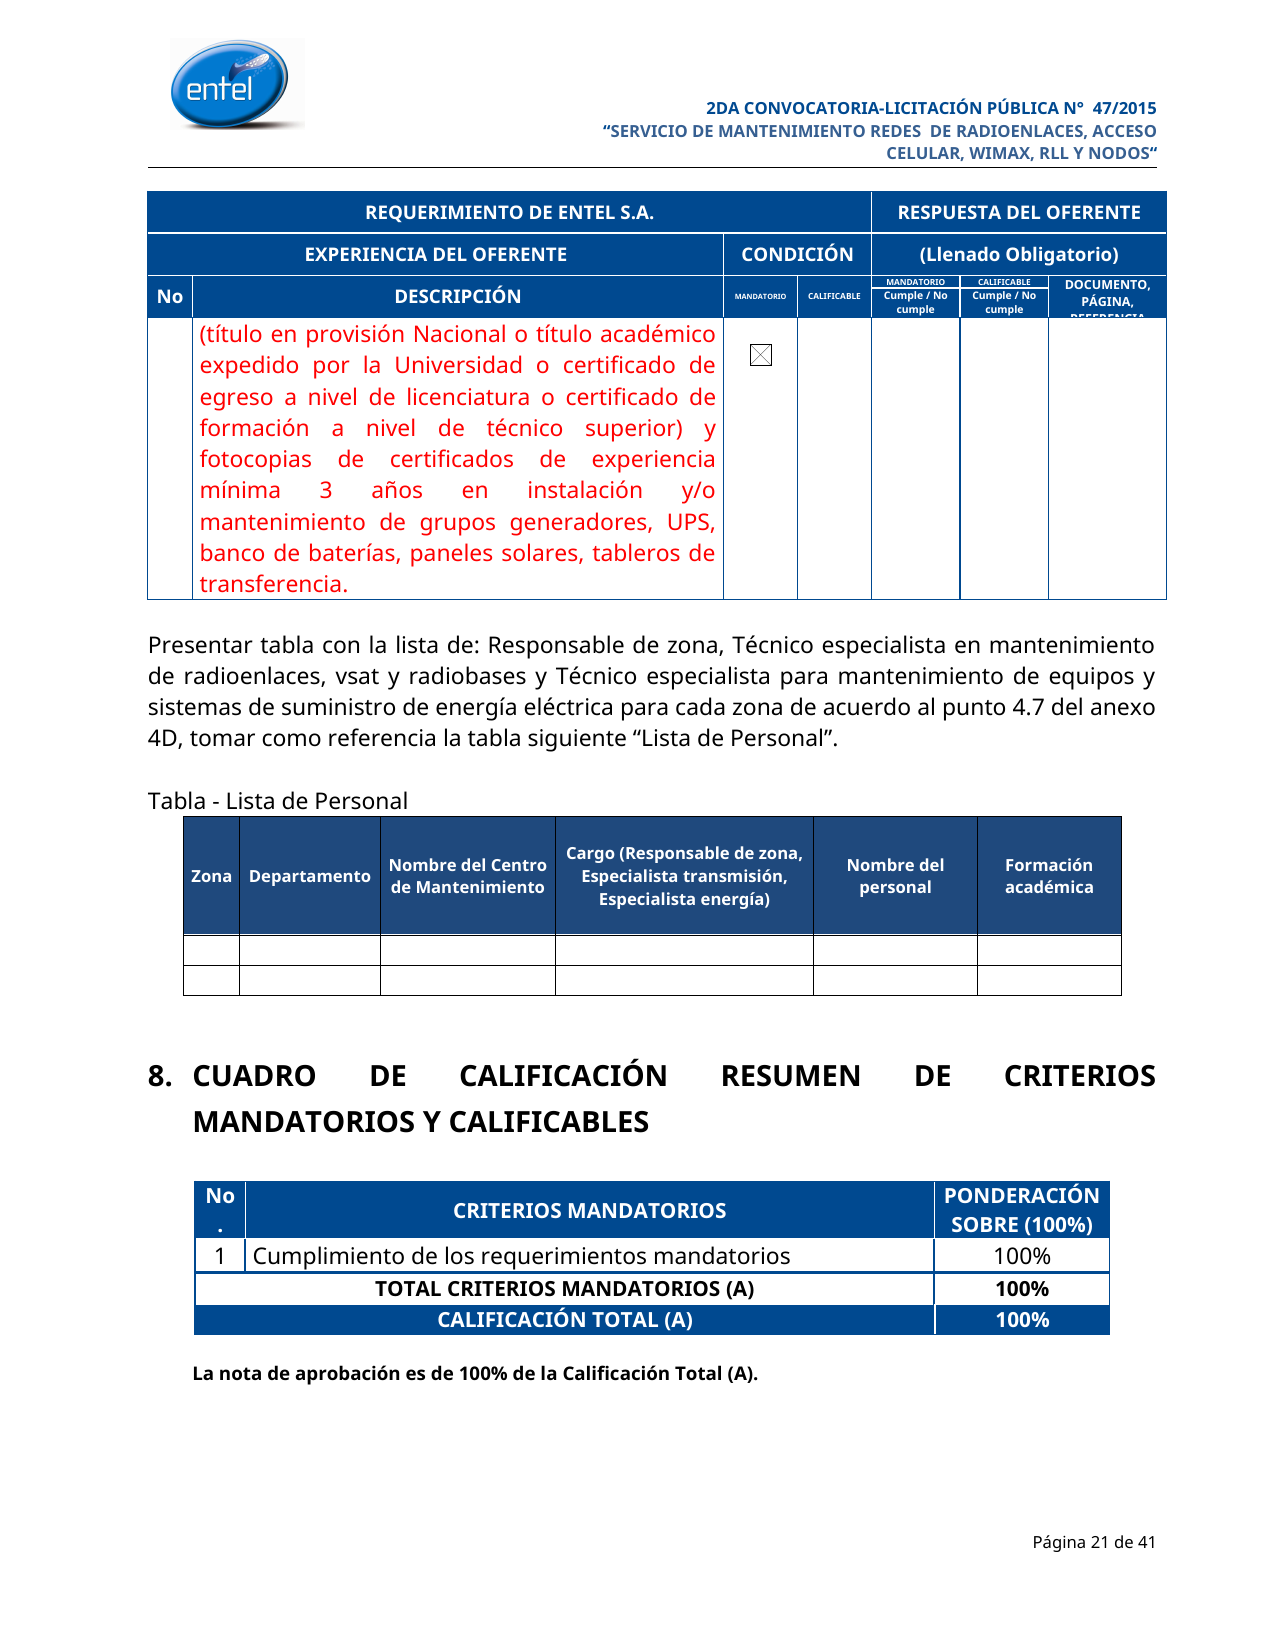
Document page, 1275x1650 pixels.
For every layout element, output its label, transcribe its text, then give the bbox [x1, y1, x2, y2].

table_cell DESCRIPCIÓN [193, 276, 723, 317]
list CUADRO DE CALIFICACIÓN RESUMEN DE CRITERIOS MANDATORIOS Y CALIFICABLES [148, 1055, 1157, 1141]
table_cell 3 [148, 318, 192, 599]
table_cell [556, 936, 813, 964]
table_cell [814, 966, 977, 994]
table_cell EXPERIENCIA DEL OFERENTE [148, 234, 723, 275]
table_cell [381, 936, 555, 964]
table_cell CALIFICACIÓN TOTAL (A) [196, 1305, 934, 1334]
text Presentar tabla con la lista de: Responsable de zona, Técnico especialista en mantenimiento de radioenlaces, vsat y radiobases y Técnico especialista para mantenimiento de equipos y sistemas de suministro de energía eléctrica para cada zona de acuerdo al punto 4.7 del anexo 4D, tomar como referencia la tabla siguiente “Lista de Personal”. [148, 629, 1157, 754]
table_cell [724, 318, 797, 599]
table_header Departamento [240, 817, 380, 934]
table_header PONDERACIÓN SOBRE (100%) [935, 1182, 1109, 1238]
table_header Formación académica [978, 817, 1121, 934]
table_cell 100% [936, 1305, 1109, 1334]
table_cell [240, 966, 380, 994]
table_cell Cumple / No cumple [961, 289, 1048, 317]
table_header Zona [184, 817, 239, 934]
table_cell CONDICIÓN [724, 234, 871, 275]
table_cell [556, 966, 813, 994]
table_cell Cumplimiento de los requerimientos mandatorios [246, 1240, 933, 1271]
table_cell MANDATORIO [724, 276, 797, 317]
text La nota de aprobación es de 100% de la Calificación Total (A). [192, 1360, 1157, 1386]
picture [170, 38, 305, 130]
table_cell [184, 936, 239, 964]
table_header RESPUESTA DEL OFERENTE [872, 192, 1166, 232]
table_cell 100% [935, 1240, 1109, 1271]
table_cell [184, 966, 239, 994]
table_cell [978, 936, 1121, 964]
text Tabla - Lista de Personal [148, 785, 1157, 816]
table_cell TOTAL CRITERIOS MANDATORIOS (A) [196, 1274, 933, 1304]
table_cell DOCUMENTO, PÁGINA, REFERENCIA [1049, 276, 1166, 317]
table_cell (Llenado Obligatorio) [872, 234, 1166, 275]
table_cell [1049, 318, 1166, 599]
table_header Cargo (Responsable de zona, Especialista transmisión, Especialista energía) [556, 817, 813, 934]
table_cell [872, 318, 959, 599]
table_cell [814, 936, 977, 964]
table_header Nombre del Centro de Mantenimiento [381, 817, 555, 934]
table_cell [798, 318, 871, 599]
table_cell 100% [935, 1274, 1109, 1304]
table_cell No [148, 276, 192, 317]
table_cell 1 [196, 1240, 244, 1271]
table_header Nombre del personal [814, 817, 977, 934]
table_cell [240, 936, 380, 964]
table_cell Cumple / No cumple [872, 289, 959, 317]
table_header REQUERIMIENTO DE ENTEL S.A. [148, 192, 871, 232]
table_cell [978, 966, 1121, 994]
table_cell [961, 318, 1048, 599]
table_header No. [196, 1182, 245, 1238]
table_header CRITERIOS MANDATORIOS [246, 1182, 934, 1238]
table_cell CALIFICABLE [798, 276, 871, 317]
table_cell [381, 966, 555, 994]
